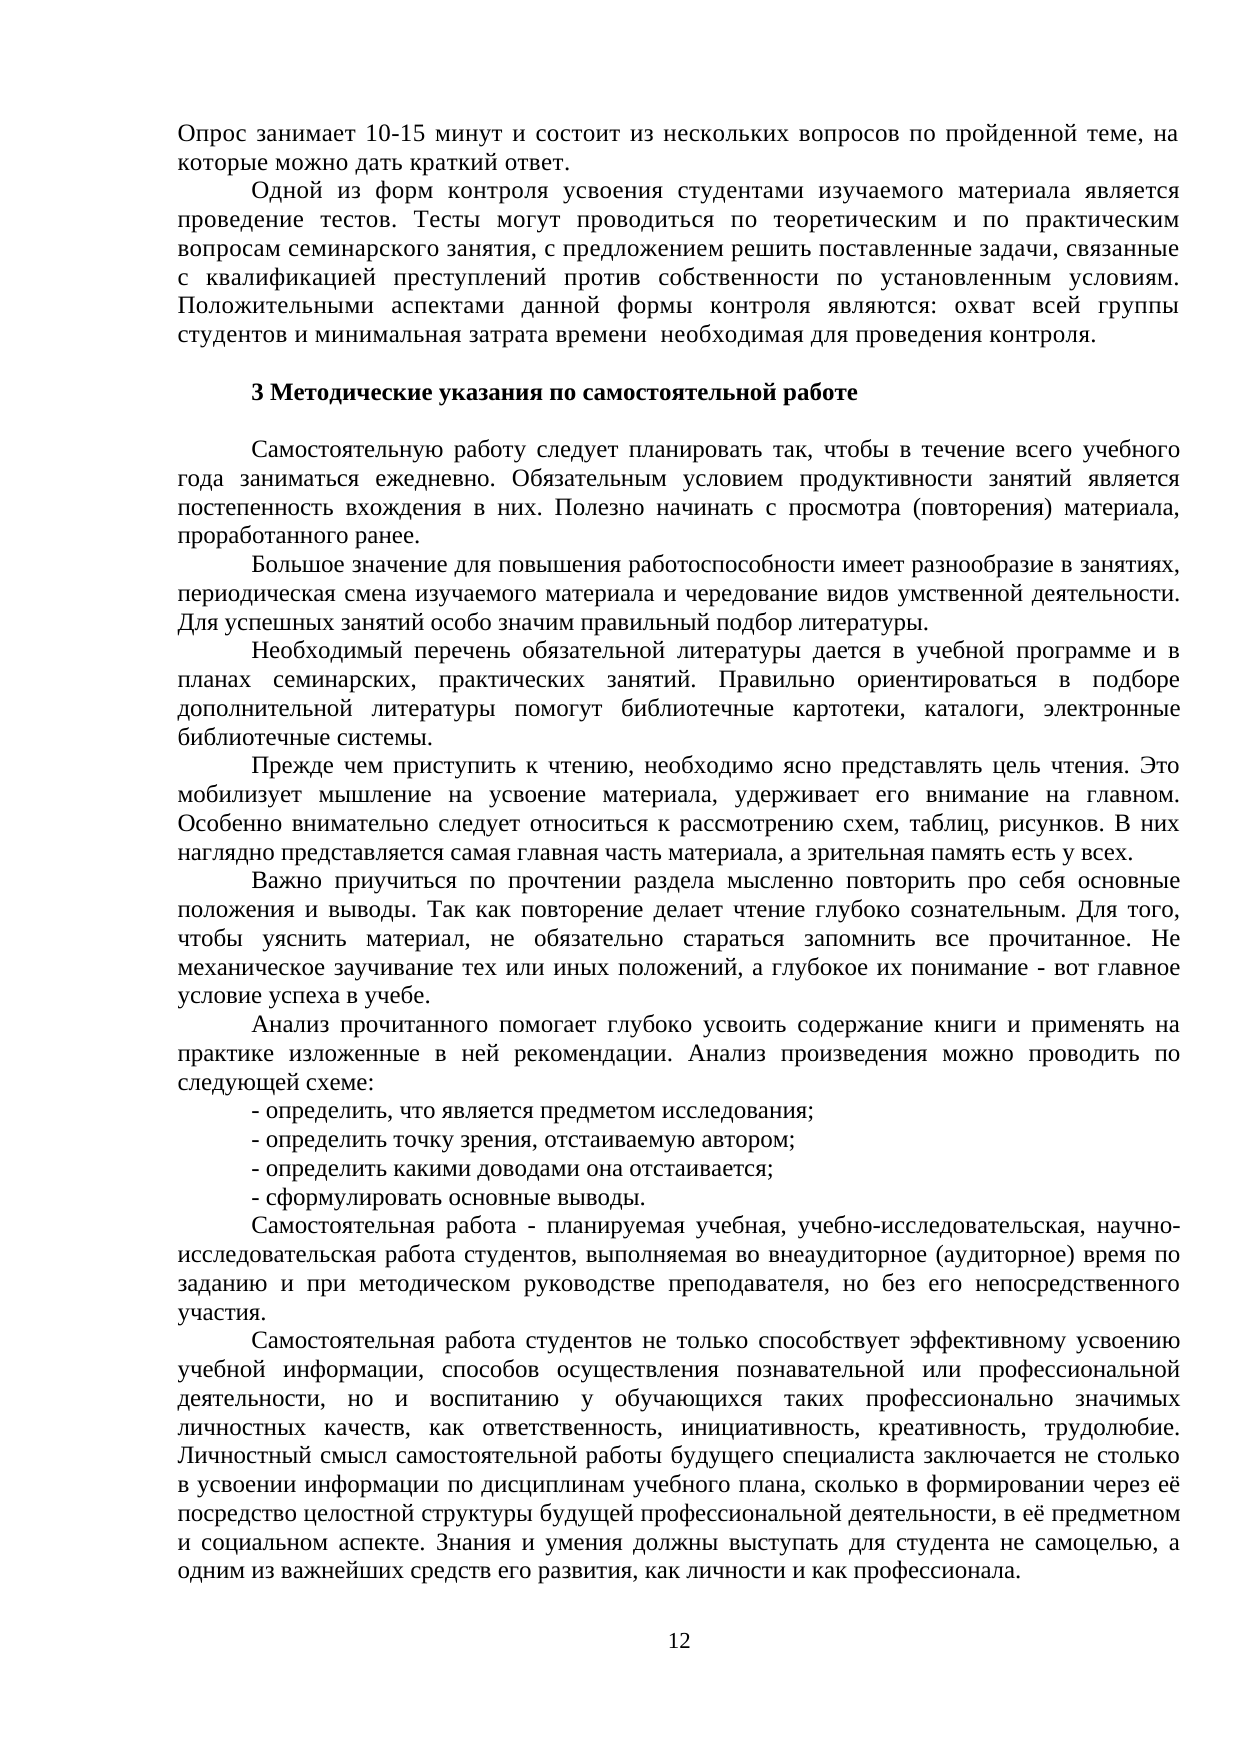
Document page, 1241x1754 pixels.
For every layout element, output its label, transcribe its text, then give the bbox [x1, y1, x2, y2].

text Анализ прочитанного помогает глубоко усвоить содержание книги и применять на практике изложенные в ней рекомендации. Анализ произведения можно проводить по следующей схеме: [177, 1009, 1181, 1096]
text Самостоятельная работа - планируемая учебная, учебно-исследовательская, научно-исследовательская работа студентов, выполняемая во внеаудиторное (аудиторное) время по заданию и при методическом руководстве преподавателя, но без его непосредственного участия. [177, 1211, 1181, 1326]
text 3 Методические указания по самостоятельной работе [177, 377, 1181, 406]
text - определить, что является предметом исследования; [177, 1096, 1181, 1124]
text Одной из форм контроля усвоения студентами изучаемого материала является проведение тестов. Тесты могут проводиться по теоретическим и по практическим вопросам семинарского занятия, с предложением решить поставленные задачи, связанные с квалификацией преступлений против собственности по установленным условиям. Положительными аспектами данной формы контроля являются: охват всей группы студентов и минимальная затрата времени необходимая для проведения контроля. [177, 176, 1181, 348]
text - определить точку зрения, отстаиваемую автором; [177, 1124, 1181, 1153]
text Важно приучиться по прочтении раздела мысленно повторить про себя основные положения и выводы. Так как повторение делает чтение глубоко сознательным. Для того, чтобы уяснить материал, не обязательно стараться запомнить все прочитанное. Не механическое заучивание тех или иных положений, а глубокое их понимание - вот главное условие успеха в учебе. [177, 866, 1181, 1009]
text Большое значение для повышения работоспособности имеет разнообразие в занятиях, периодическая смена изучаемого материала и чередование видов умственной деятельности. Для успешных занятий особо значим правильный подбор литературы. [177, 549, 1181, 636]
text - сформулировать основные выводы. [177, 1182, 1181, 1211]
text Самостоятельная работа студентов не только способствует эффективному усвоению учебной информации, способов осуществления познавательной или профессиональной деятельности, но и воспитанию у обучающихся таких профессионально значимых личностных качеств, как ответственность, инициативность, креативность, трудолюбие. Личностный смысл самостоятельной работы будущего специалиста заключается не столько в усвоении информации по дисциплинам учебного плана, сколько в формировании через её посредство целостной структуры будущей профессиональной деятельности, в её предметном и социальном аспекте. Знания и умения должны выступать для студента не самоцелью, а одним из важнейших средств его развития, как личности и как профессионала. [177, 1326, 1181, 1584]
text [177, 118, 1181, 176]
text Необходимый перечень обязательной литературы дается в учебной программе и в планах семинарских, практических занятий. Правильно ориентироваться в подборе дополнительной литературы помогут библиотечные картотеки, каталоги, электронные библиотечные системы. [177, 636, 1181, 751]
text Прежде чем приступить к чтению, необходимо ясно представлять цель чтения. Это мобилизует мышление на усвоение материала, удерживает его внимание на главном. Особенно внимательно следует относиться к рассмотрению схем, таблиц, рисунков. В них наглядно представляется самая главная часть материала, а зрительная память есть у всех. [177, 751, 1181, 866]
text - определить какими доводами она отстаивается; [177, 1153, 1181, 1182]
text Самостоятельную работу следует планировать так, чтобы в течение всего учебного года заниматься ежедневно. Обязательным условием продуктивности занятий является постепенность вхождения в них. Полезно начинать с просмотра (повторения) материала, проработанного ранее. [177, 434, 1181, 549]
